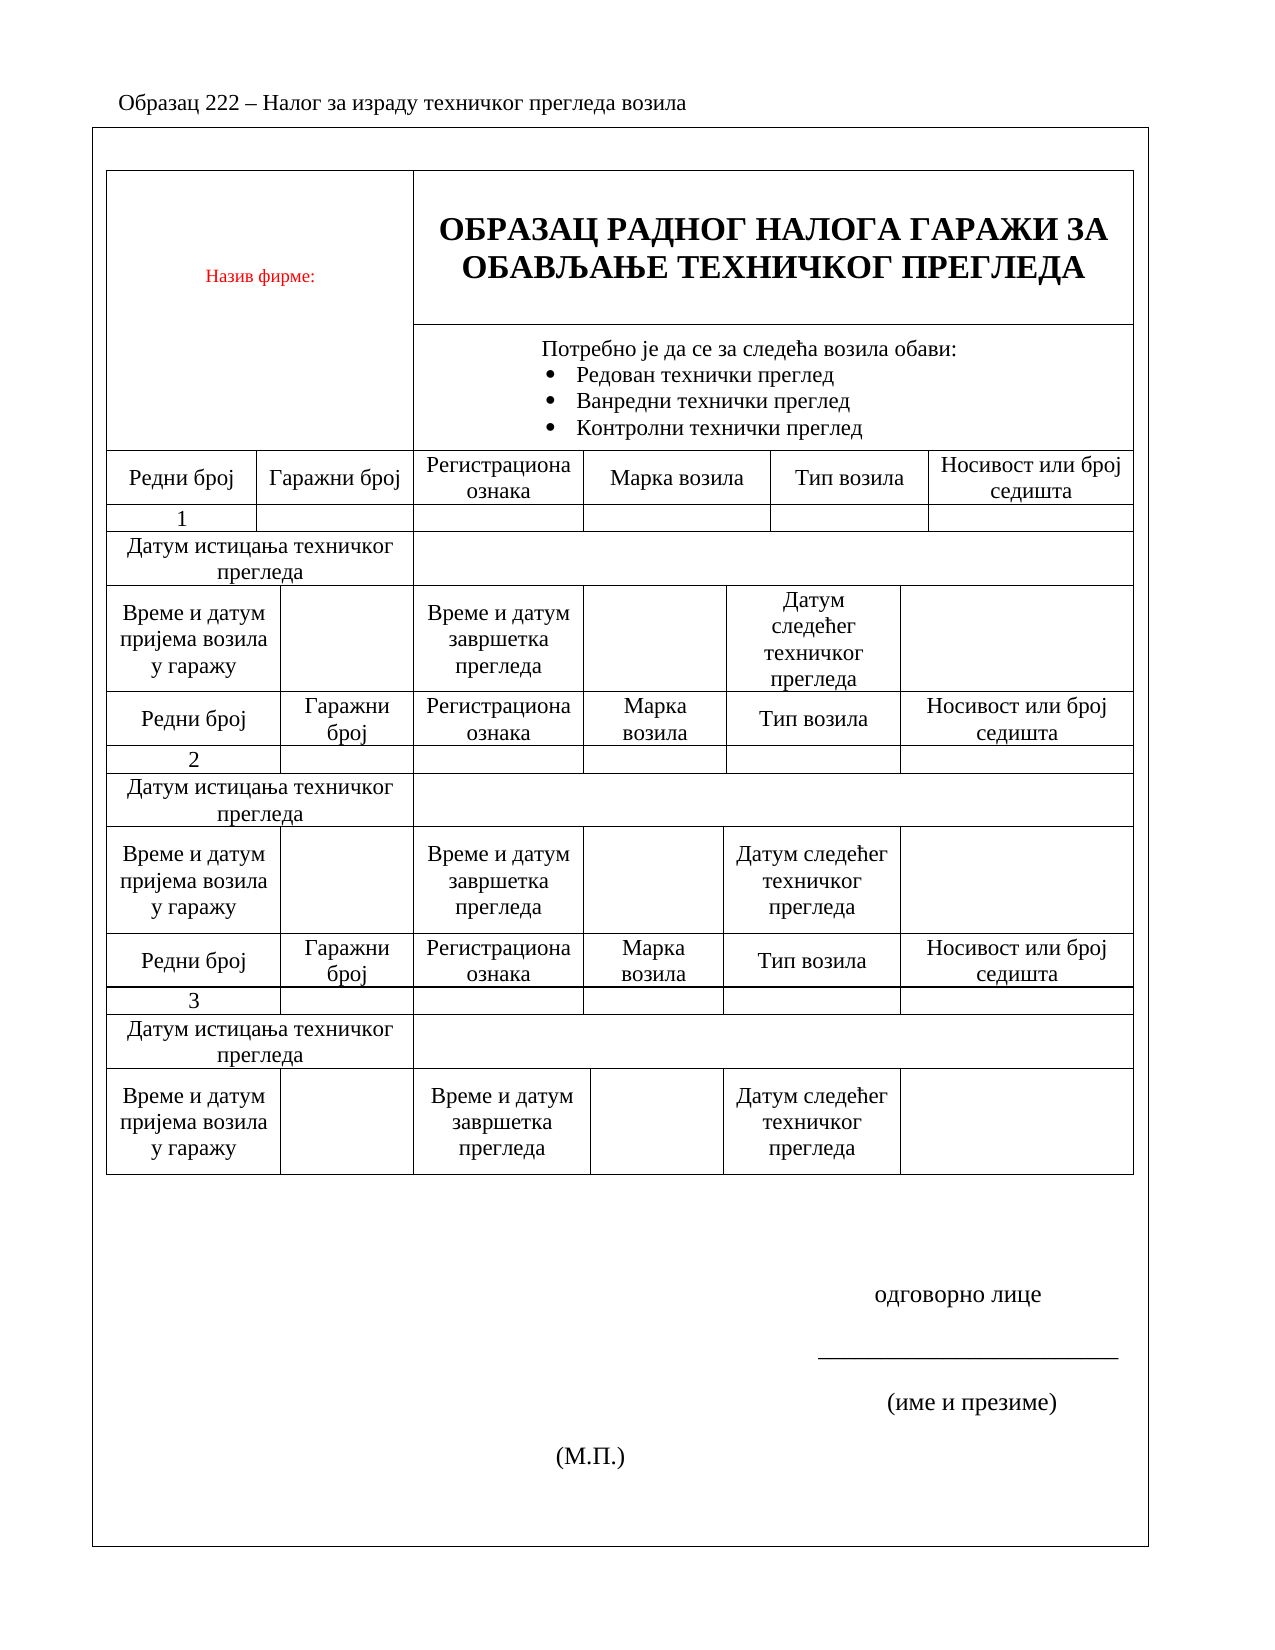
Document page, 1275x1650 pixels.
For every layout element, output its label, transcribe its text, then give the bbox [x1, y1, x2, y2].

table_cell Тип возила [771, 451, 928, 504]
table_cell Гаражни број [281, 934, 413, 986]
table_cell Време и датум завршетка прегледа [414, 1069, 590, 1174]
table_cell [584, 746, 726, 772]
list Образац 222 – Налог за израду техничког прегледа возила [118, 89, 1181, 115]
table_cell Датум истицања техничког прегледа [107, 532, 413, 585]
table_cell Време и датум завршетка прегледа [414, 586, 583, 691]
table_cell Датум следећег техничког прегледа [724, 1069, 900, 1174]
table_cell Датум истицања техничког прегледа [107, 774, 413, 826]
table_cell [414, 532, 1133, 585]
table_cell Тип возила [727, 692, 900, 745]
table_cell Носивост или број седишта [901, 692, 1133, 745]
table_cell [584, 827, 723, 933]
table_cell [901, 827, 1133, 933]
table_cell 1 [107, 505, 256, 531]
table_cell 3 [107, 988, 280, 1014]
table_cell Марка возила [584, 451, 770, 504]
table_cell Тип возила [724, 934, 900, 986]
table_cell [414, 1015, 1133, 1067]
table_cell [901, 988, 1133, 1014]
table_cell [584, 505, 770, 531]
table_cell [771, 505, 928, 531]
text ________________________ [793, 1333, 1181, 1362]
table_header ОБРАЗАЦ РАДНОГ НАЛОГА ГАРАЖИ ЗА ОБАВЉАЊЕ ТЕХНИЧКОГ ПРЕГЛЕДА [414, 171, 1133, 324]
table_cell [929, 505, 1133, 531]
table_cell Гаражни број [281, 692, 413, 745]
table_cell Време и датум завршетка прегледа [414, 827, 583, 933]
table_header Назив фирме: [107, 171, 413, 450]
table_cell Време и датум пријема возила у гаражу [107, 586, 280, 691]
table_cell Датум следећег техничког прегледа [727, 586, 900, 691]
table_cell [724, 988, 900, 1014]
table_cell [901, 586, 1133, 691]
table_cell [584, 586, 726, 691]
table_cell Датум истицања техничког прегледа [107, 1015, 413, 1067]
table_cell Редни број [107, 451, 256, 504]
table_cell 2 [107, 746, 280, 772]
table_cell Регистрациона ознака [414, 934, 583, 986]
table_cell Регистрациона ознака [414, 692, 583, 745]
table_cell [281, 746, 413, 772]
table_cell [257, 505, 413, 531]
table_cell Марка возила [584, 934, 723, 986]
text одговорно лице [793, 1279, 1181, 1308]
table_cell [414, 988, 583, 1014]
table_cell Потребно је да се за следећа возила обави: Редован технички преглед Ванредни технички преглед Контролни технички преглед [414, 325, 1133, 450]
table_cell [414, 774, 1133, 826]
table_cell [281, 988, 413, 1014]
table_cell [414, 746, 583, 772]
table_cell [901, 1069, 1133, 1174]
table_cell [591, 1069, 723, 1174]
table_cell [281, 1069, 413, 1174]
text (M.П.) [418, 1441, 1181, 1469]
table_cell Време и датум пријема возила у гаражу [107, 1069, 280, 1174]
table_cell [281, 586, 413, 691]
table_cell Марка возила [584, 692, 726, 745]
table_cell Регистрациона ознака [414, 451, 583, 504]
table_cell Носивост или број седишта [901, 934, 1133, 986]
table_cell Редни број [107, 934, 280, 986]
table_cell [281, 827, 413, 933]
text (име и презиме) [118, 1387, 1181, 1416]
table_cell Време и датум пријема возила у гаражу [107, 827, 280, 933]
table_cell [727, 746, 900, 772]
table_cell [584, 988, 723, 1014]
table_cell Редни број [107, 692, 280, 745]
table_cell [414, 505, 583, 531]
table_cell Носивост или број седишта [929, 451, 1133, 504]
table_cell [901, 746, 1133, 772]
table_cell Датум следећег техничког прегледа [724, 827, 900, 933]
table_cell Гаражни број [257, 451, 413, 504]
